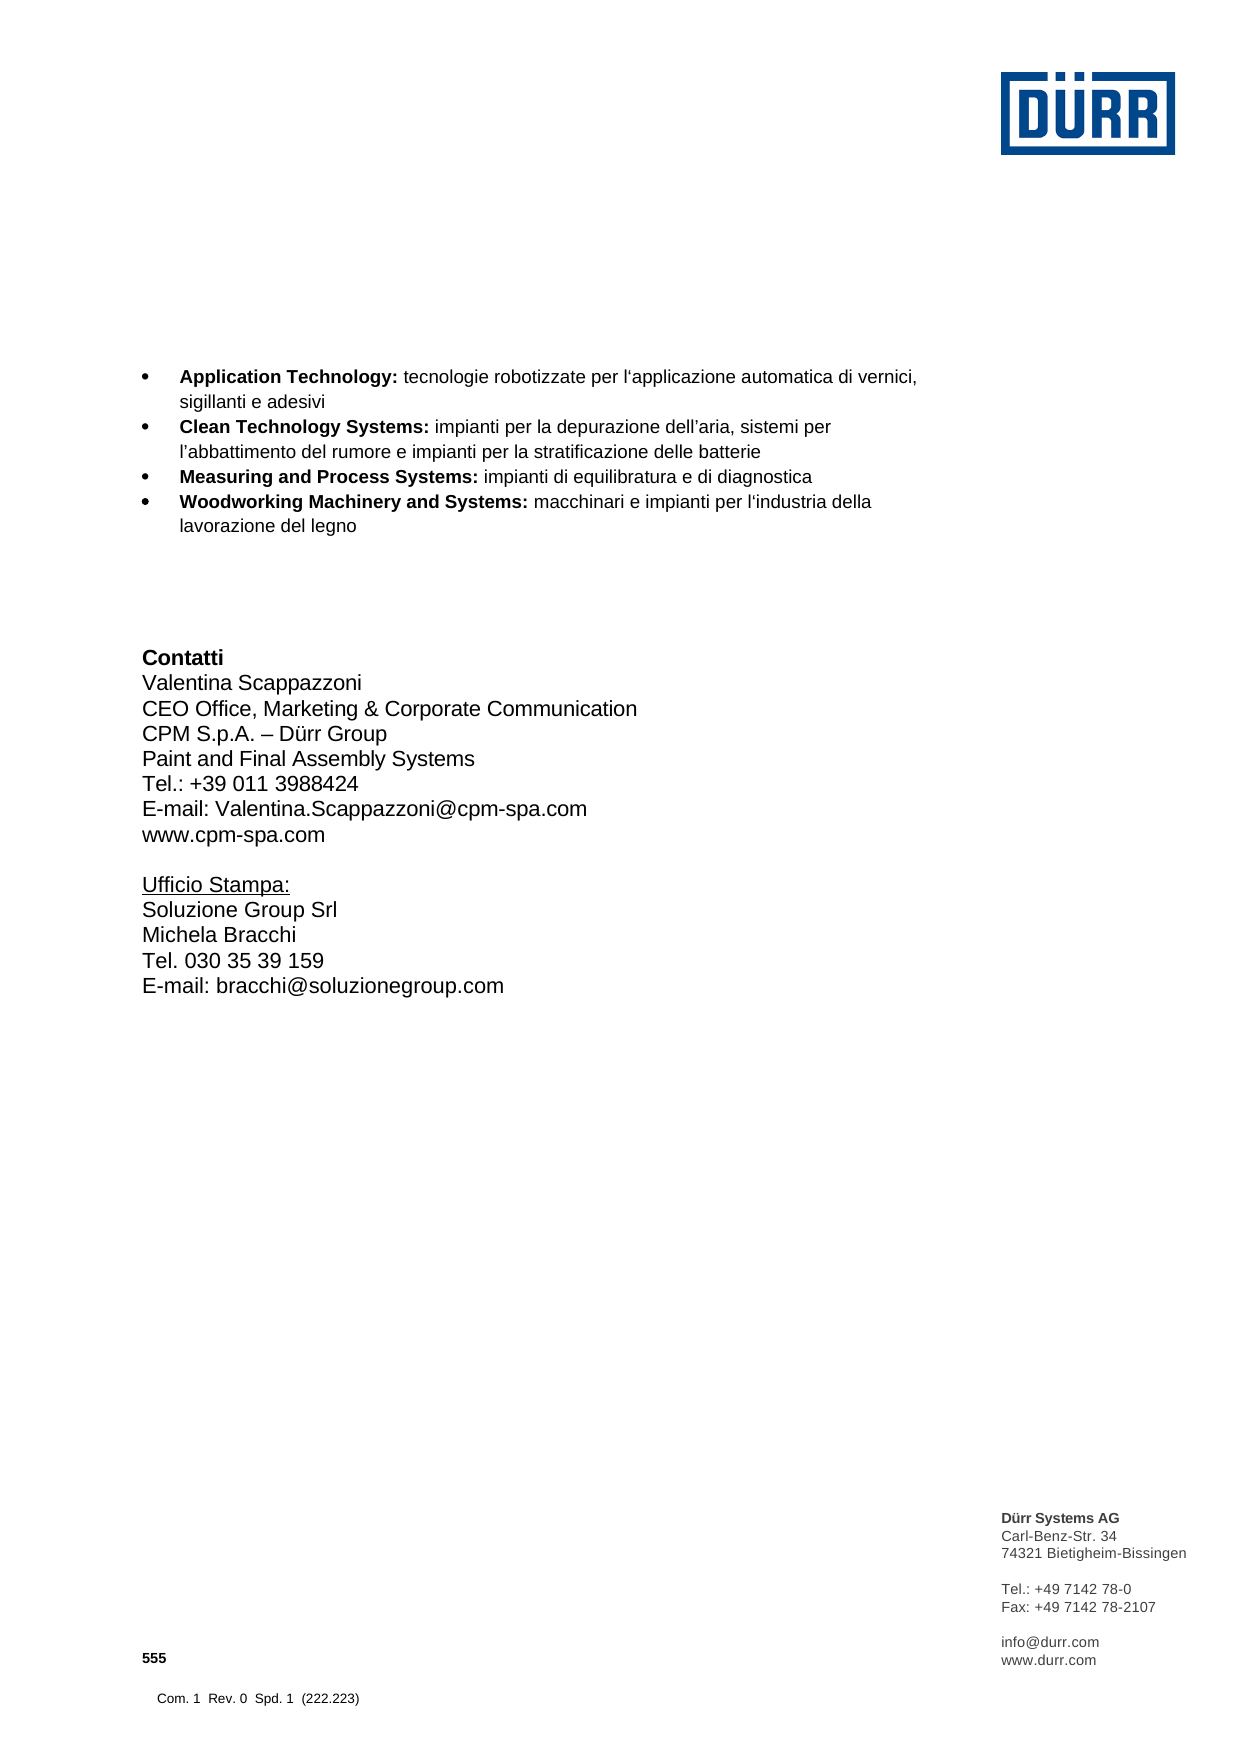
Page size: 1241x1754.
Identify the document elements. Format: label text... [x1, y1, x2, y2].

text E-mail: bracchi@soluzionegroup.com [142, 973, 948, 998]
picture [1001, 72, 1175, 155]
text Paint and Final Assembly Systems [142, 746, 948, 771]
text www.cpm-spa.com [142, 822, 948, 847]
list Clean Technology Systems: impianti per la depurazione dell’aria, sistemi per l’abbattimento del rumore e impianti per la stratificazione delle batterie [142, 416, 951, 462]
text Tel.: +39 011 3988424 [142, 771, 948, 796]
list Application Technology: tecnologie robotizzate per l‘applicazione automatica di vernici, sigillanti e adesivi [142, 366, 951, 413]
text E-mail: Valentina.Scappazzoni@cpm-spa.com [142, 796, 948, 822]
text Ufficio Stampa: [142, 872, 948, 897]
list Measuring and Process Systems: impianti di equilibratura e di diagnostica [142, 466, 951, 487]
text Contatti [142, 645, 951, 670]
text CPM S.p.A. – Dürr Group [142, 721, 948, 746]
list Woodworking Machinery and Systems: macchinari e impianti per l‘industria della lavorazione del legno [142, 490, 951, 537]
text Valentina Scappazzoni [142, 670, 948, 696]
text Soluzione Group Srl [142, 897, 948, 922]
text Michela Bracchi [142, 922, 948, 948]
text CEO Office, Marketing & Corporate Communication [142, 696, 948, 721]
text Tel. 030 35 39 159 [142, 948, 948, 973]
